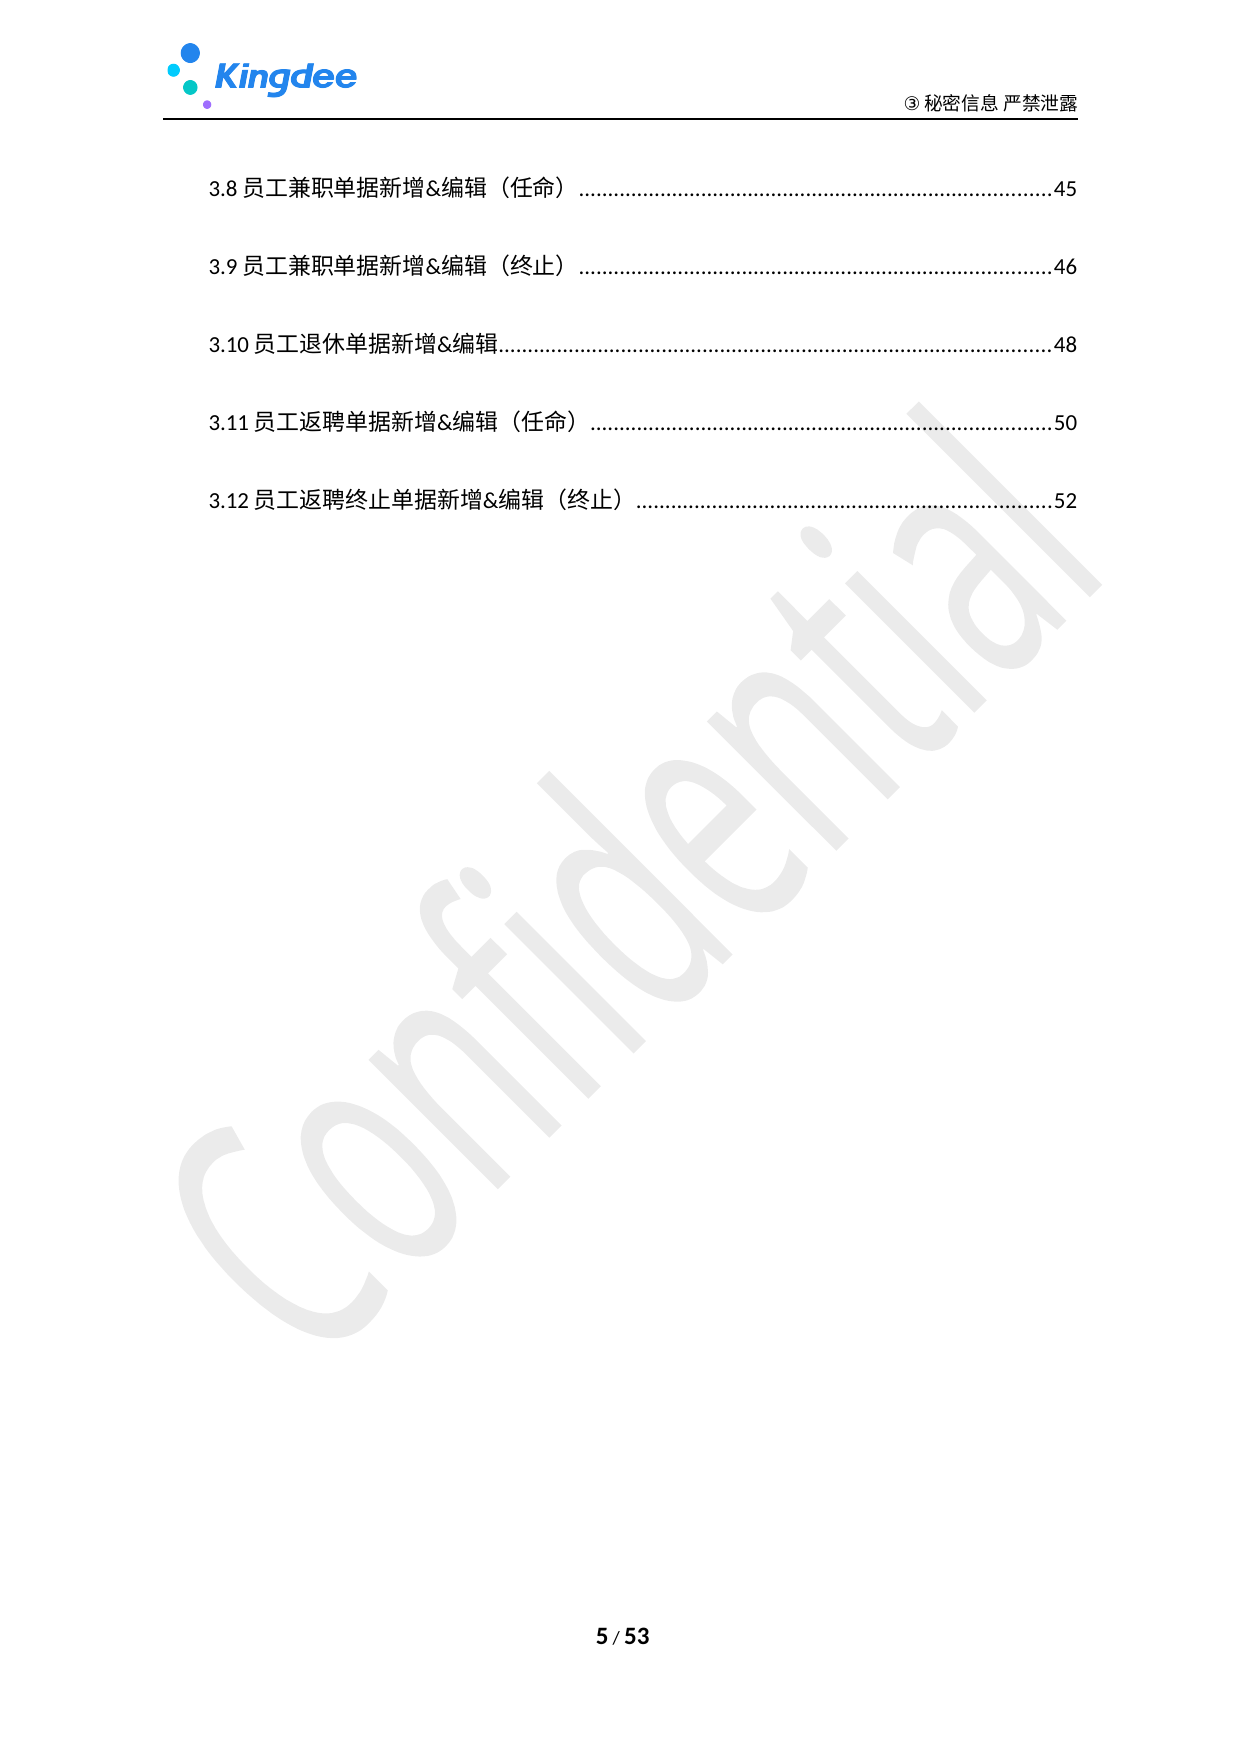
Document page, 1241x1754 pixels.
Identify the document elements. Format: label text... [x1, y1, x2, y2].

text 3.12员工返聘终止单据新增&编辑（终止） 52 [208, 466, 1078, 531]
text 3.10员工退休单据新增&编辑 48 [208, 310, 1078, 375]
picture [167, 43, 357, 109]
text 3.9员工兼职单据新增&编辑（终止） 46 [208, 232, 1078, 297]
text 3.8员工兼职单据新增&编辑（任命） 45 [208, 154, 1078, 219]
text 3.11员工返聘单据新增&编辑（任命） 50 [208, 388, 1078, 453]
